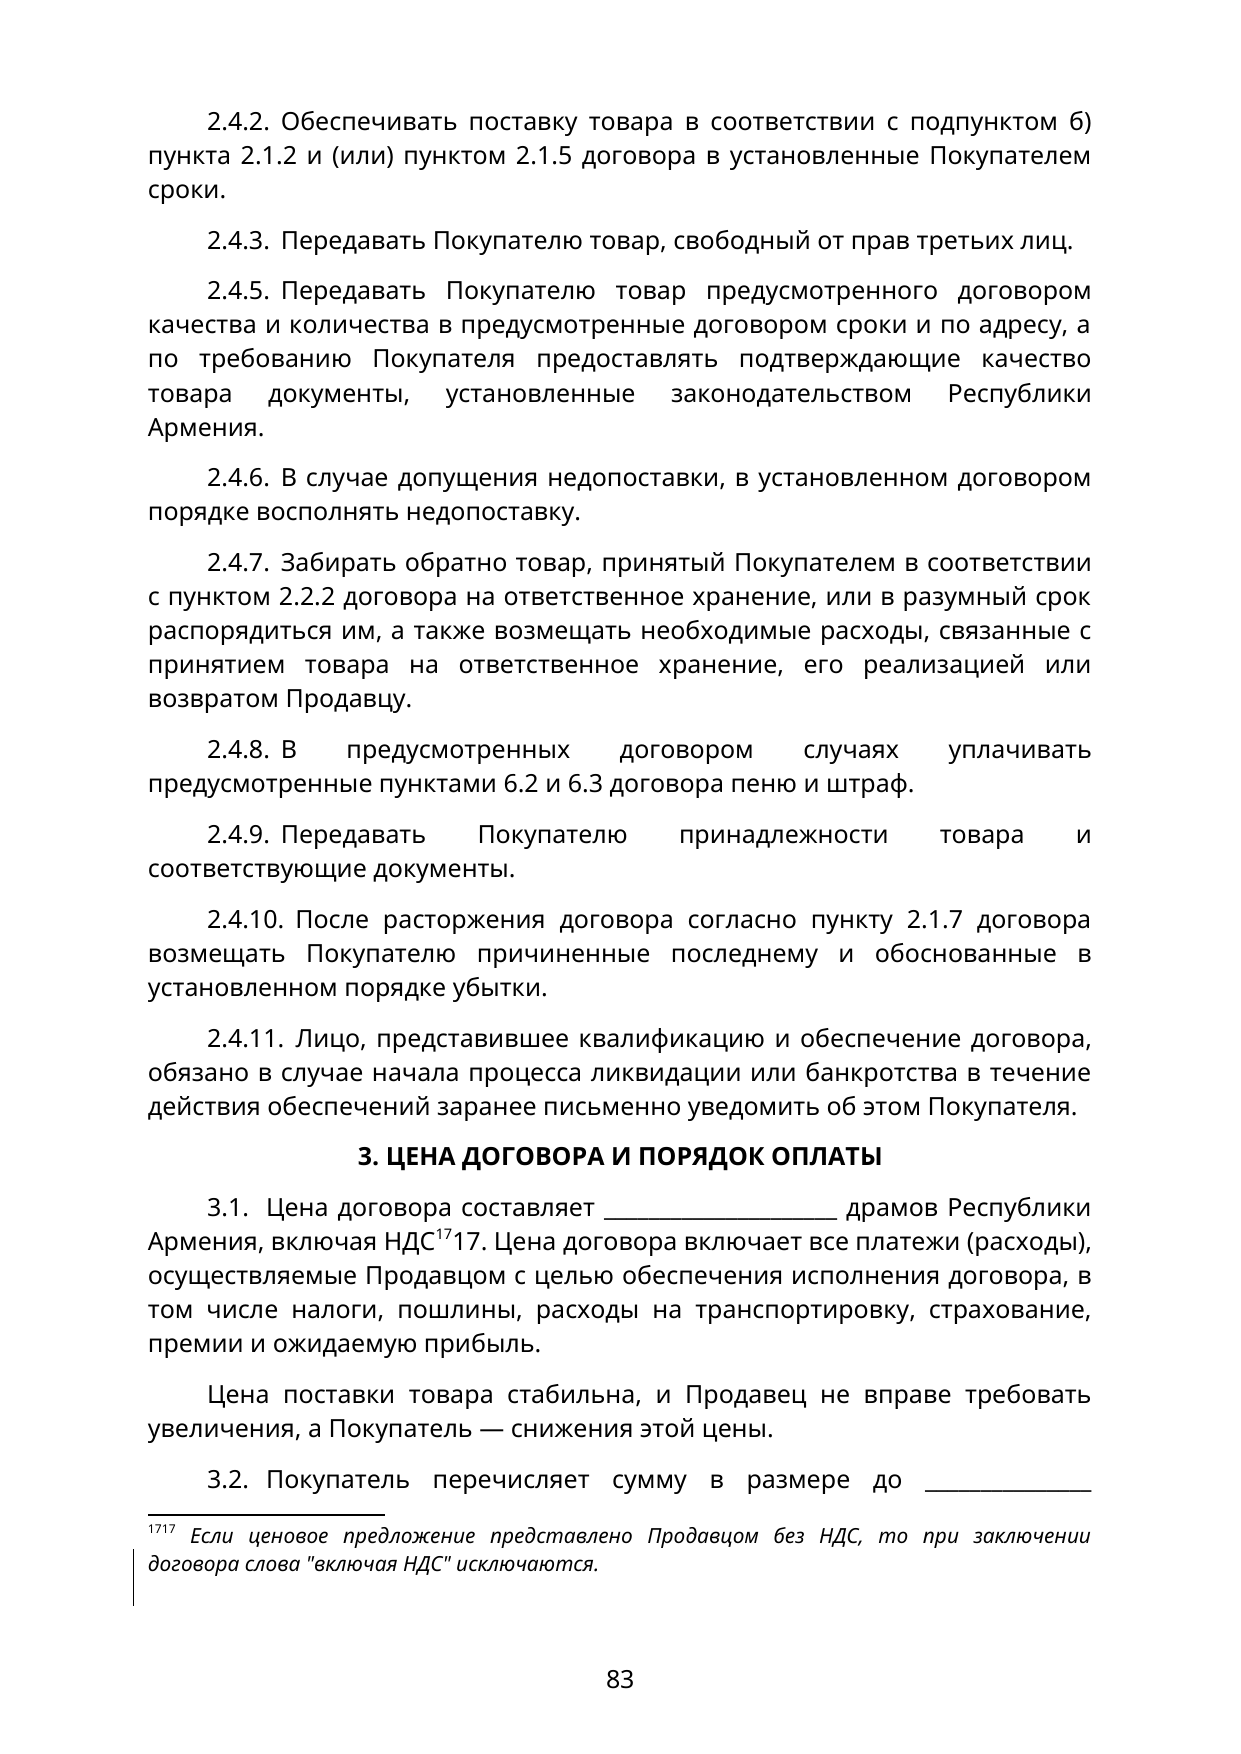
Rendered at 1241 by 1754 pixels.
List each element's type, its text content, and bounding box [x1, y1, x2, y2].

text 3. ЦЕНА ДОГОВОРА И ПОРЯДОК ОПЛАТЫ [148, 1139, 1092, 1173]
text 2.4.6. В случае допущения недопоставки, в установленном договором порядке восполнять недопоставку. [148, 460, 1092, 528]
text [148, 1462, 1092, 1496]
text 2.4.7. Забирать обратно товар, принятый Покупателем в соответствии с пунктом 2.2.2 договора на ответственное хранение, или в разумный срок распорядиться им, а также возмещать необходимые расходы, связанные с принятием товара на ответственное хранение, его реализацией или возвратом Продавцу. [148, 545, 1092, 715]
text 2.4.2. Обеспечивать поставку товара в соответствии с подпунктом б) пункта 2.1.2 и (или) пунктом 2.1.5 договора в установленные Покупателем сроки. [148, 103, 1092, 206]
text 2.4.11. Лицо, представившее квалификацию и обеспечение договора, обязано в случае начала процесса ликвидации или банкротства в течение действия обеспечений заранее письменно уведомить об этом Покупателя. [148, 1020, 1092, 1122]
text 2.4.8. В предусмотренных договором случаях уплачивать предусмотренные пунктами 6.2 и 6.3 договора пеню и штраф. [148, 732, 1092, 800]
text Цена поставки товара стабильна, и Продавец не вправе требовать увеличения, а Покупатель — снижения этой цены. [148, 1377, 1092, 1445]
text 2.4.5. Передавать Покупателю товар предусмотренного договором качества и количества в предусмотренные договором сроки и по адресу, а по требованию Покупателя предоставлять подтверждающие качество товара документы, установленные законодательством Республики Армения. [148, 273, 1092, 443]
text 2.4.9. Передавать Покупателю принадлежности товара и соответствующие документы. [148, 817, 1092, 885]
text 2.4.3. Передавать Покупателю товар, свободный от прав третьих лиц. [148, 222, 1092, 256]
text 3.1. Цена договора составляет _____________________ драмов Республики Армения, включая НДС17. Цена договора включает все платежи (расходы), осуществляемые Продавцом с целью обеспечения исполнения договора, в том числе налоги, пошлины, расходы на транспортировку, страхование, премии и ожидаемую прибыль. [148, 1190, 1092, 1360]
text 2.4.10. После расторжения договора согласно пункту 2.1.7 договора возмещать Покупателю причиненные последнему и обоснованные в установленном порядке убытки. [148, 901, 1092, 1003]
